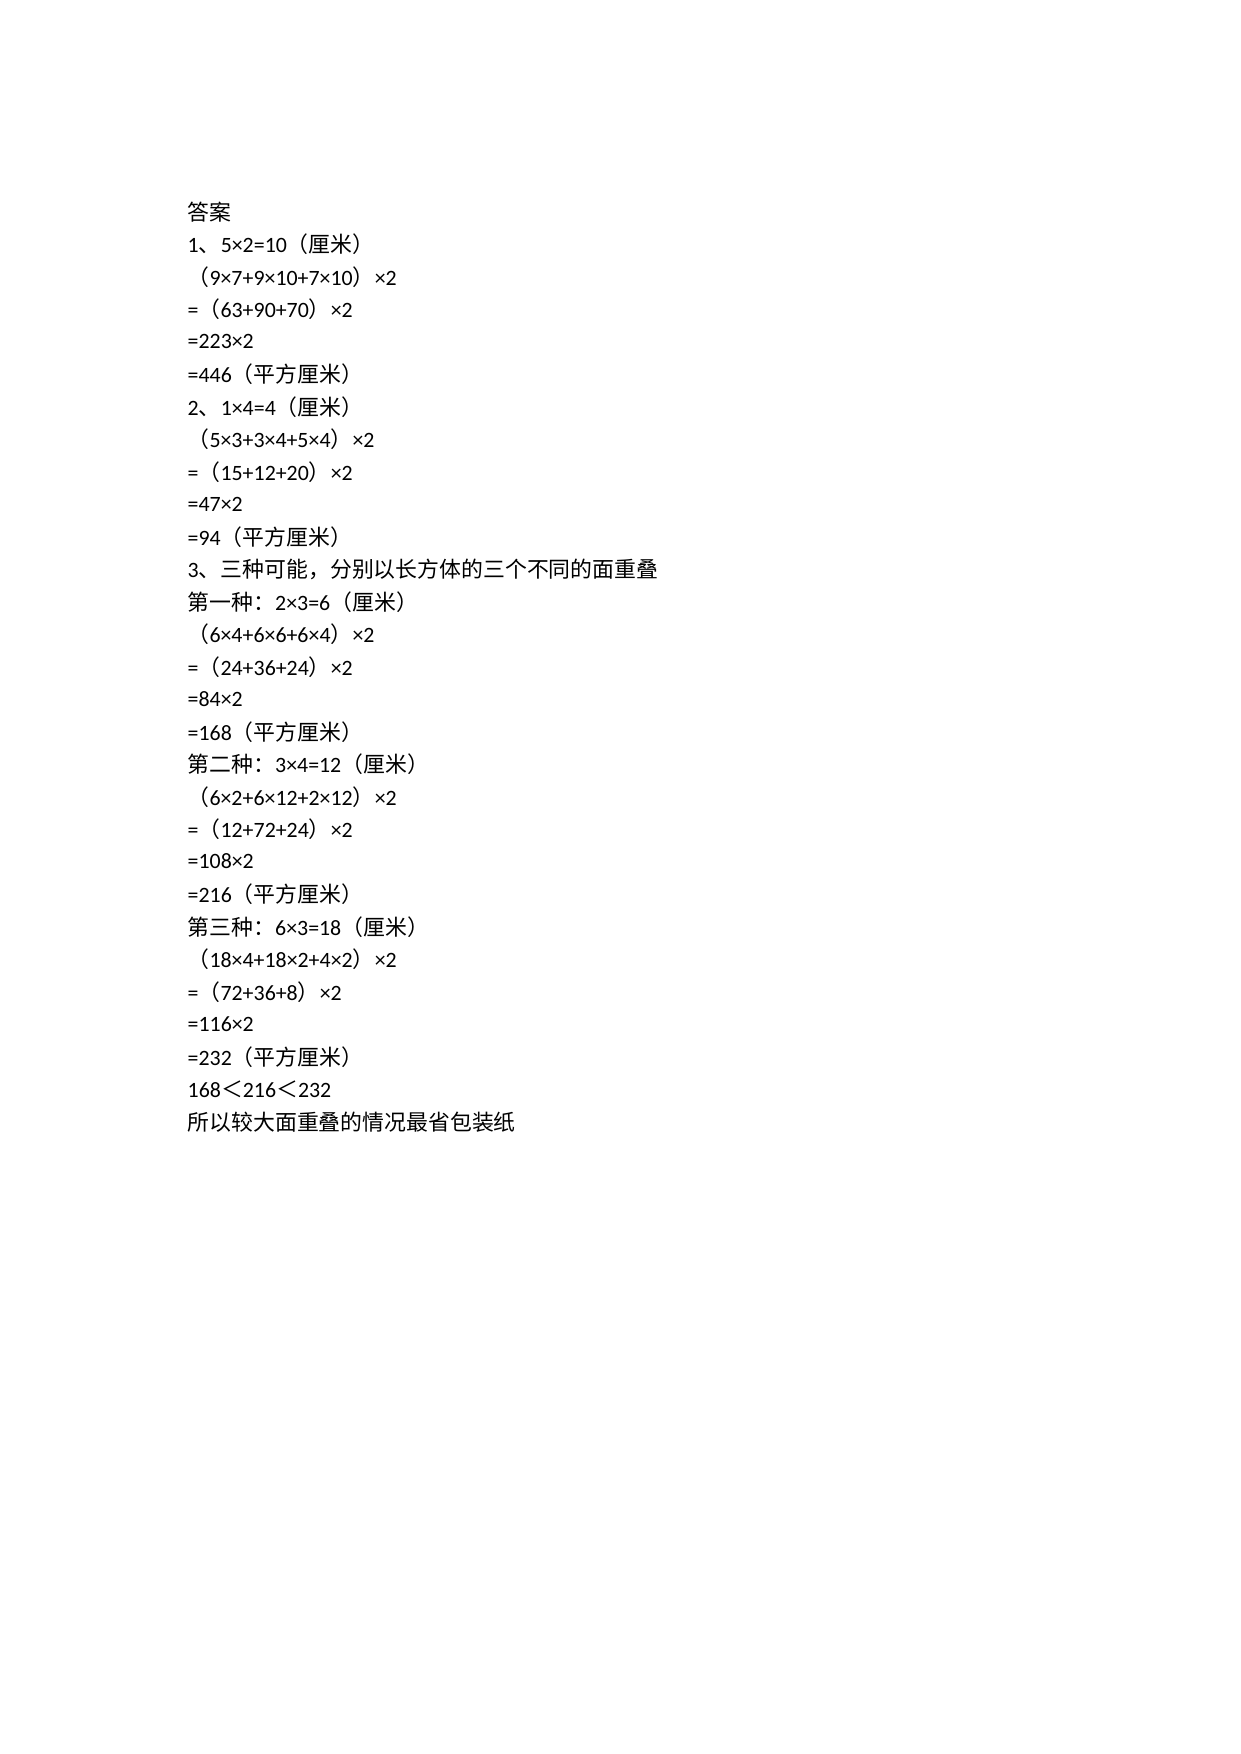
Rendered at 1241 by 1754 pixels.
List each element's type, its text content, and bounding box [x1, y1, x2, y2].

text =（24+36+24）×2 [187, 649, 1053, 682]
text =446（平方厘米） [187, 357, 1053, 389]
text 第三种：6×3=18（厘米） [187, 909, 1053, 942]
text =（12+72+24）×2 [187, 812, 1053, 844]
text =94（平方厘米） [187, 519, 1053, 552]
text 所以较大面重叠的情况最省包装纸 [187, 1104, 1053, 1137]
text （5×3+3×4+5×4）×2 [187, 422, 1053, 454]
text （18×4+18×2+4×2）×2 [187, 942, 1053, 974]
text 168＜216＜232 [187, 1072, 1053, 1104]
text =108×2 [187, 844, 1053, 877]
text 第一种：2×3=6（厘米） [187, 584, 1053, 617]
text 2、1×4=4（厘米） [187, 389, 1053, 422]
text =216（平方厘米） [187, 877, 1053, 909]
text =（15+12+20）×2 [187, 454, 1053, 487]
text 答案 [187, 194, 1053, 227]
text （6×4+6×6+6×4）×2 [187, 617, 1053, 649]
text =223×2 [187, 324, 1053, 357]
text 3、三种可能，分别以长方体的三个不同的面重叠 [187, 552, 1053, 584]
text =84×2 [187, 682, 1053, 714]
text =（63+90+70）×2 [187, 292, 1053, 324]
text =116×2 [187, 1007, 1053, 1039]
text =47×2 [187, 487, 1053, 519]
text （9×7+9×10+7×10）×2 [187, 259, 1053, 292]
text =232（平方厘米） [187, 1039, 1053, 1072]
text =（72+36+8）×2 [187, 974, 1053, 1007]
text 1、5×2=10（厘米） [187, 227, 1053, 259]
text 第二种：3×4=12（厘米） [187, 747, 1053, 779]
text =168（平方厘米） [187, 714, 1053, 747]
text （6×2+6×12+2×12）×2 [187, 779, 1053, 812]
